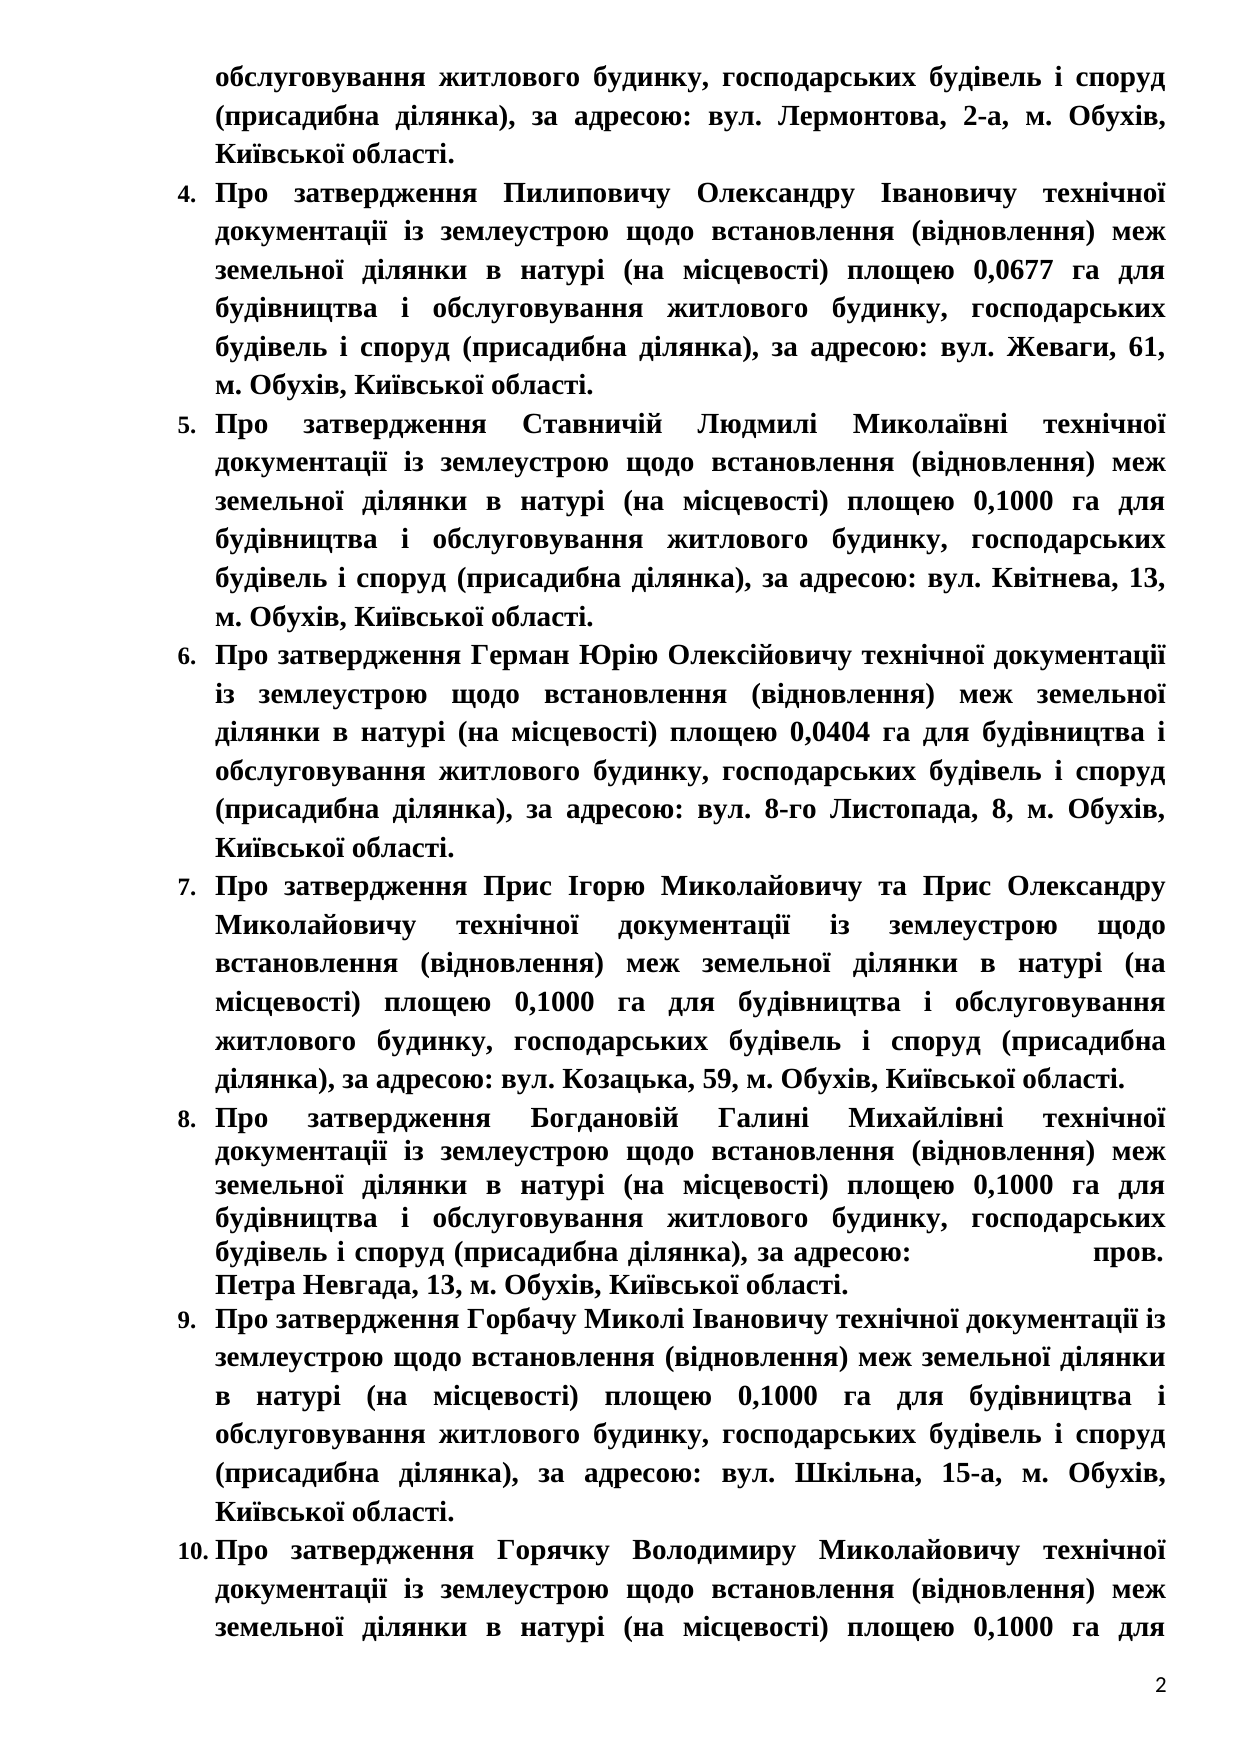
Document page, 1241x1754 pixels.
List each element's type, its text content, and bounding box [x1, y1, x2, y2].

list Про затвердження Пилиповичу Олександру Івановичу технічної документації із землеустрою щодо встановлення (відновлення) меж земельної ділянки в натурі (на місцевості) площею 0,0677 га для будівництва і обслуговування житлового будинку, господарських будівель і споруд (присадибна ділянка), за адресою: вул. Жеваги, 61, м. Обухів, Київської області. [177, 175, 1167, 401]
list Про затвердження Богдановій Галині Михайлівні технічної документації із землеустрою щодо встановлення (відновлення) меж земельної ділянки в натурі (на місцевості) площею 0,1000 га для будівництва і обслуговування житлового будинку, господарських будівель і споруд (присадибна ділянка), за адресою: пров. Петра Невгада, 13, м. Обухів, Київської області. [177, 1100, 1167, 1301]
list Про затвердження Горбачу Миколі Івановичу технічної документації із землеустрою щодо встановлення (відновлення) меж земельної ділянки в натурі (на місцевості) площею 0,1000 га для будівництва і обслуговування житлового будинку, господарських будівель і споруд (присадибна ділянка), за адресою: вул. Шкільна, 15-а, м. Обухів, Київської області. [177, 1301, 1167, 1527]
list Про затвердження Ставничій Людмилі Миколаївні технічної документації із землеустрою щодо встановлення (відновлення) меж земельної ділянки в натурі (на місцевості) площею 0,1000 га для будівництва і обслуговування житлового будинку, господарських будівель і споруд (присадибна ділянка), за адресою: вул. Квітнева, 13, м. Обухів, Київської області. [177, 406, 1167, 632]
list Про затвердження Герман Юрію Олексійовичу технічної документації із землеустрою щодо встановлення (відновлення) меж земельної ділянки в натурі (на місцевості) площею 0,0404 га для будівництва і обслуговування житлового будинку, господарських будівель і споруд (присадибна ділянка), за адресою: вул. 8-го Листопада, 8, м. Обухів, Київської області. [177, 637, 1167, 863]
list Про затвердження Прис Ігорю Миколайовичу та Прис Олександру Миколайовичу технічної документації із землеустрою щодо встановлення (відновлення) меж земельної ділянки в натурі (на місцевості) площею 0,1000 га для будівництва і обслуговування житлового будинку, господарських будівель і споруд (присадибна ділянка), за адресою: вул. Козацька, 59, м. Обухів, Київської області. [177, 868, 1167, 1095]
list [177, 1532, 1167, 1643]
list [177, 59, 1167, 170]
